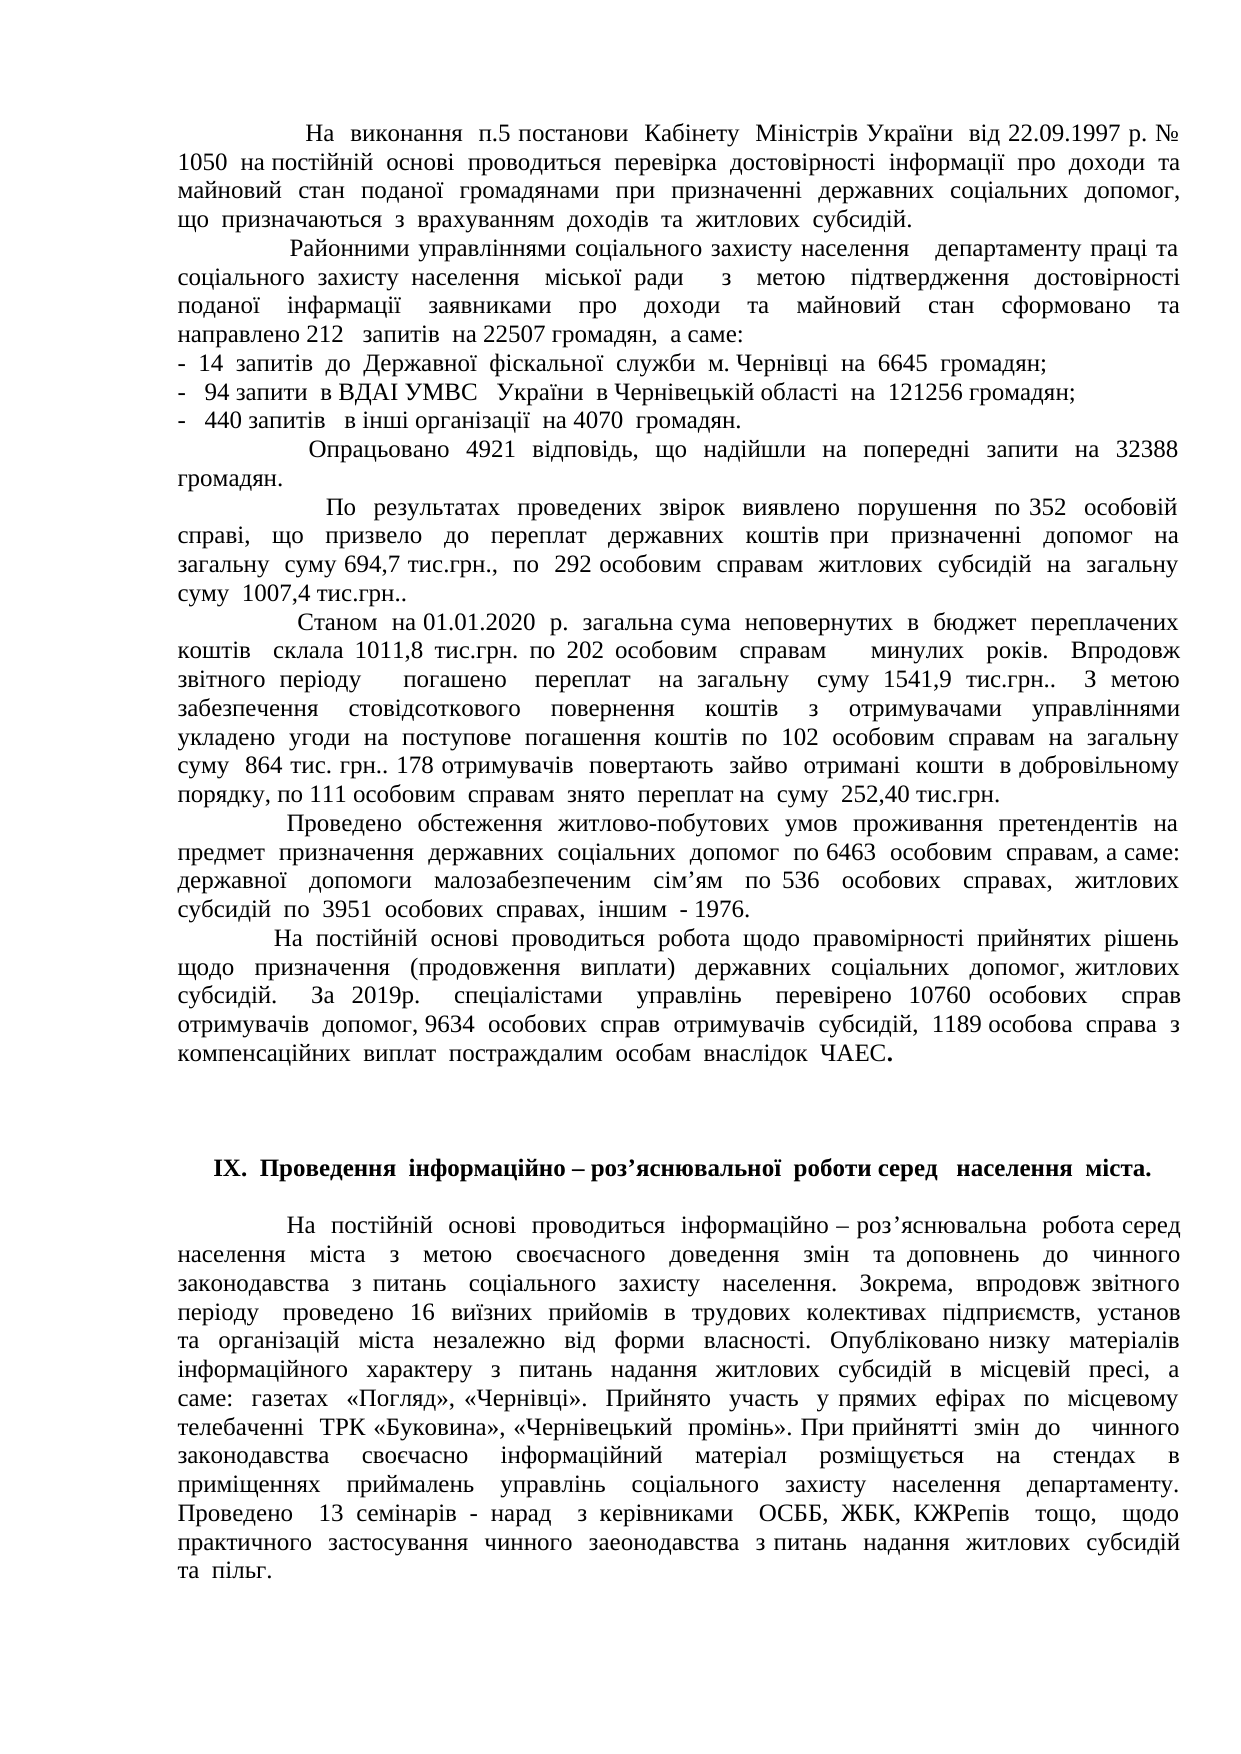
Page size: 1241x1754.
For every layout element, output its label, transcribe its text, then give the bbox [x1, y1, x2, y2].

text Станом на 01.01.2020 р. загальна сума неповернутих в бюджет переплачених коштів склала 1011,8 тис.грн. по 202 особовим справам минулих років. Впродовж звітного періоду погашено переплат на загальну суму 1541,9 тис.грн.. З метою забезпечення стовідсоткового повернення коштів з отримувачами управліннями укладено угоди на поступове погашення коштів по 102 особовим справам на загальну суму 864 тис. грн.. 178 отримувачів повертають зайво отримані кошти в добровільному порядку, по 111 особовим справам знято переплат на суму 252,40 тис.грн. [177, 607, 1181, 808]
text Проведено обстеження житлово-побутових умов проживання претендентів на предмет призначення державних соціальних допомог по 6463 особовим справам, а саме: державної допомоги малозабезпеченим сім’ям по 536 особових справах, житлових субсидій по 3951 особових справах, іншим - 1976. [177, 808, 1181, 923]
text По результатах проведених звірок виявлено порушення по 352 особовій справі, що призвело до переплат державних коштів при призначенні допомог на загальну суму 694,7 тис.грн., по 292 особовим справам житлових субсидій на загальну суму 1007,4 тис.грн.. [177, 492, 1181, 607]
text - 440 запитів в інші організації на 4070 громадян. [177, 406, 1181, 434]
text На постійній основі проводиться робота щодо правомірності прийнятих рішень щодо призначення (продовження виплати) державних соціальних допомог, житлових субсидій. За 2019р. спеціалістами управлінь перевірено 10760 особових справ отримувачів допомог, 9634 особових справ отримувачів субсидій, 1189 особова справа з компенсаційних виплат постраждалим особам внаслідок ЧАЕС. [177, 923, 1181, 1067]
text На постійній основі проводиться інформаційно – роз’яснювальна робота серед населення міста з метою своєчасного доведення змін та доповнень до чинного законодавства з питань соціального захисту населення. Зокрема, впродовж звітного періоду проведено 16 виїзних прийомів в трудових колективах підприємств, установ та організацій міста незалежно від форми власності. Опубліковано низку матеріалів інформаційного характеру з питань надання житлових субсидій в місцевій пресі, а саме: газетах «Погляд», «Чернівці». Прийнято участь у прямих ефірах по місцевому телебаченні ТРК «Буковина», «Чернівецький промінь». При прийнятті змін до чинного законодавства своєчасно інформаційний матеріал розміщується на стендах в приміщеннях приймалень управлінь соціального захисту населення департаменту. Проведено 13 семінарів - нарад з керівниками ОСББ, ЖБК, КЖРепів тощо, щодо практичного застосування чинного заеонодавства з питань надання житлових субсидій та пільг. [177, 1211, 1181, 1584]
text ІХ. Проведення інформаційно – роз’яснювальної роботи серед населення міста. [177, 1153, 1181, 1182]
text - 14 запитів до Державної фіскальної служби м. Чернівці на 6645 громадян; [177, 348, 1181, 377]
text На виконання п.5 постанови Кабінету Міністрів України від 22.09.1997 р. № 1050 на постійній основі проводиться перевірка достовірності інформації про доходи та майновий стан поданої громадянами при призначенні державних соціальних допомог, що призначаються з врахуванням доходів та житлових субсидій. [177, 118, 1181, 233]
text Опрацьовано 4921 відповідь, що надійшли на попередні запити на 32388 громадян. [177, 434, 1181, 492]
text Районними управліннями соціального захисту населення департаменту праці та соціального захисту населення міської ради з метою підтвердження достовірності поданої інфармації заявниками про доходи та майновий стан сформовано та направлено 212 запитів на 22507 громадян, а саме: [177, 233, 1181, 348]
text - 94 запити в ВДАІ УМВС України в Чернівецькій області на 121256 громадян; [177, 377, 1181, 406]
